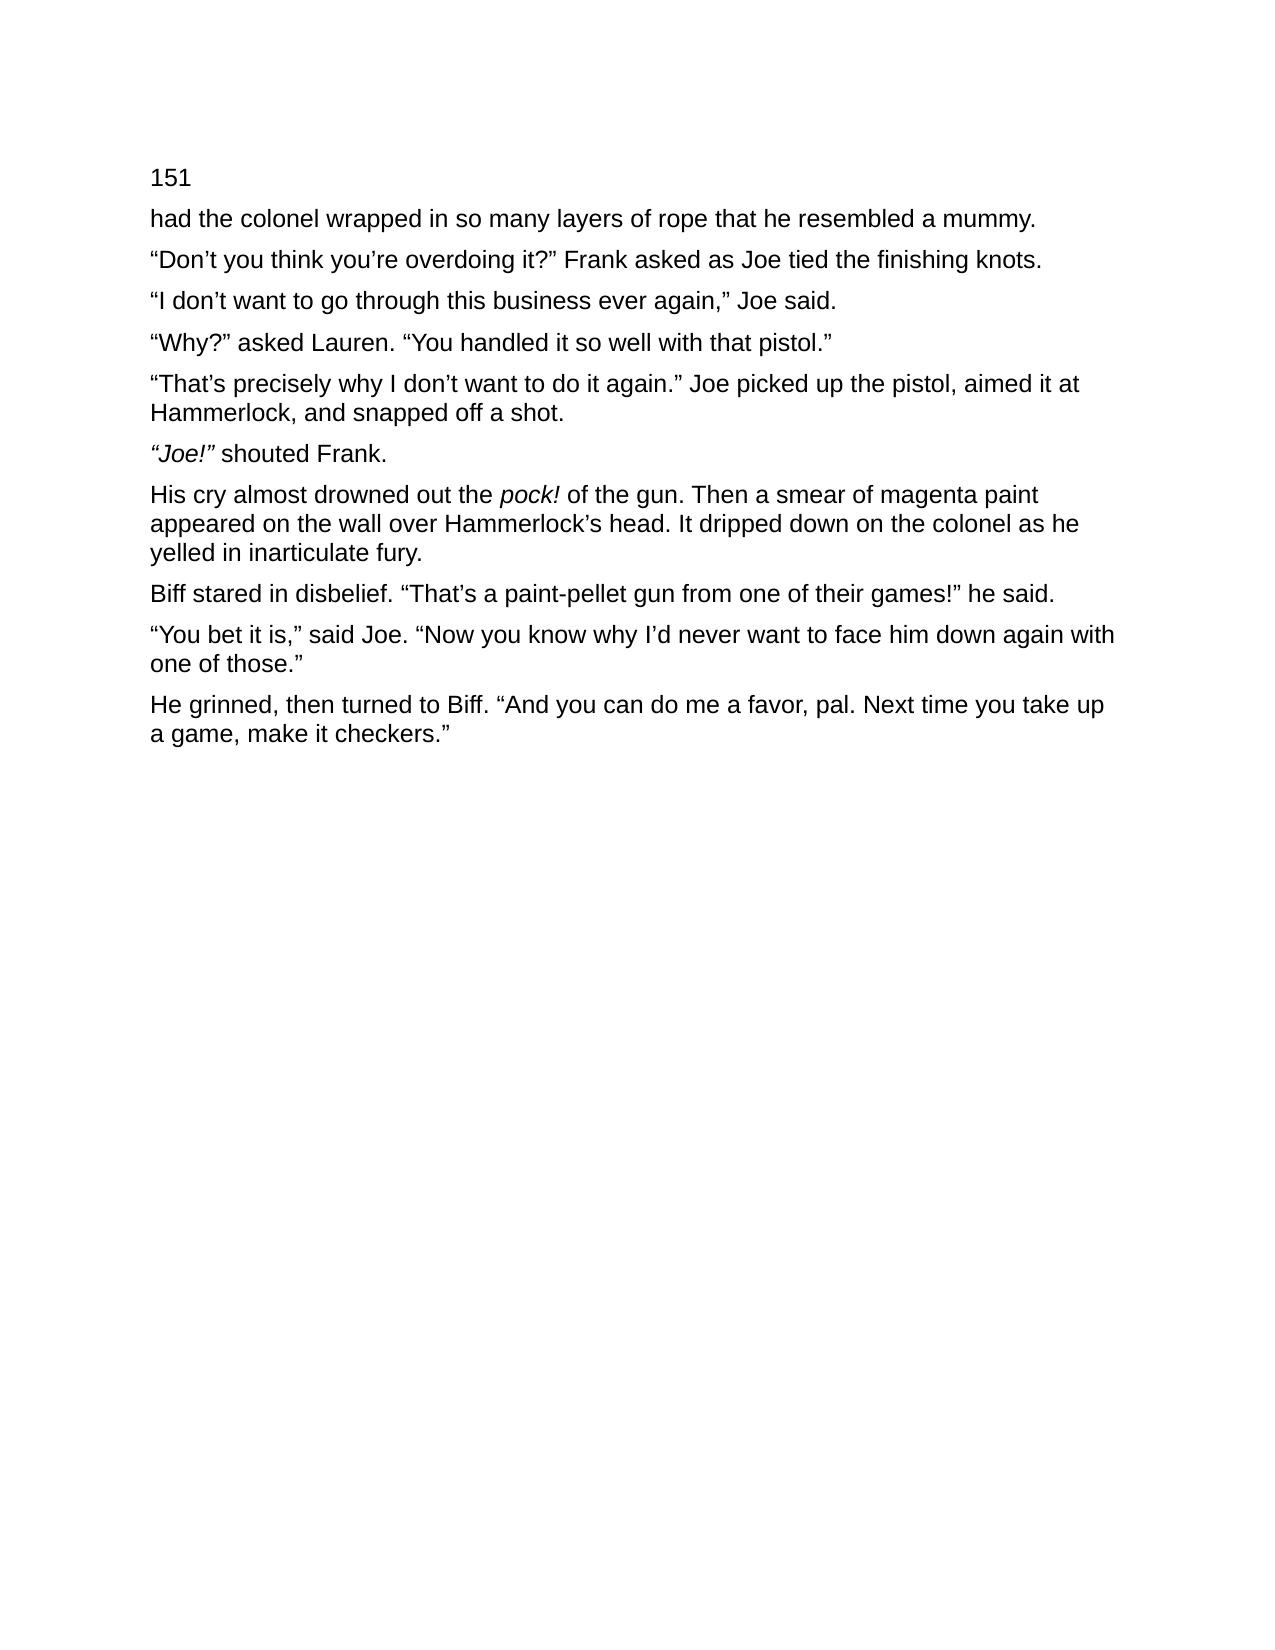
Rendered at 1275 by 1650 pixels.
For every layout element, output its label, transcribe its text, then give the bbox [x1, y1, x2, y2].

text He grinned, then turned to Biff. “And you can do me a favor, pal. Next time you take up a game, make it checkers.” [150, 690, 1125, 747]
text His cry almost drowned out the pock! of the gun. Then a smear of magenta paint appeared on the wall over Hammerlock’s head. It dripped down on the colonel as he yelled in inarticulate fury. [150, 480, 1125, 566]
text “Why?” asked Lauren. “You handled it so well with that pistol.” [150, 327, 1125, 356]
text “That’s precisely why I don’t want to do it again.” Joe picked up the pistol, aimed it at Hammerlock, and snapped off a shot. [150, 369, 1125, 426]
text “Joe!” shouted Frank. [150, 439, 1125, 467]
text “You bet it is,” said Joe. “Now you know why I’d never want to face him down again with one of those.” [150, 620, 1125, 677]
text “Don’t you think you’re overdoing it?” Frank asked as Joe tied the finishing knots. [150, 245, 1125, 274]
text 151 [150, 162, 1125, 191]
text had the colonel wrapped in so many layers of rope that he resembled a mummy. [150, 204, 1125, 232]
text Biff stared in disbelief. “That’s a paint-pellet gun from one of their games!” he said. [150, 579, 1125, 607]
text “I don’t want to go through this business ever again,” Joe said. [150, 286, 1125, 315]
